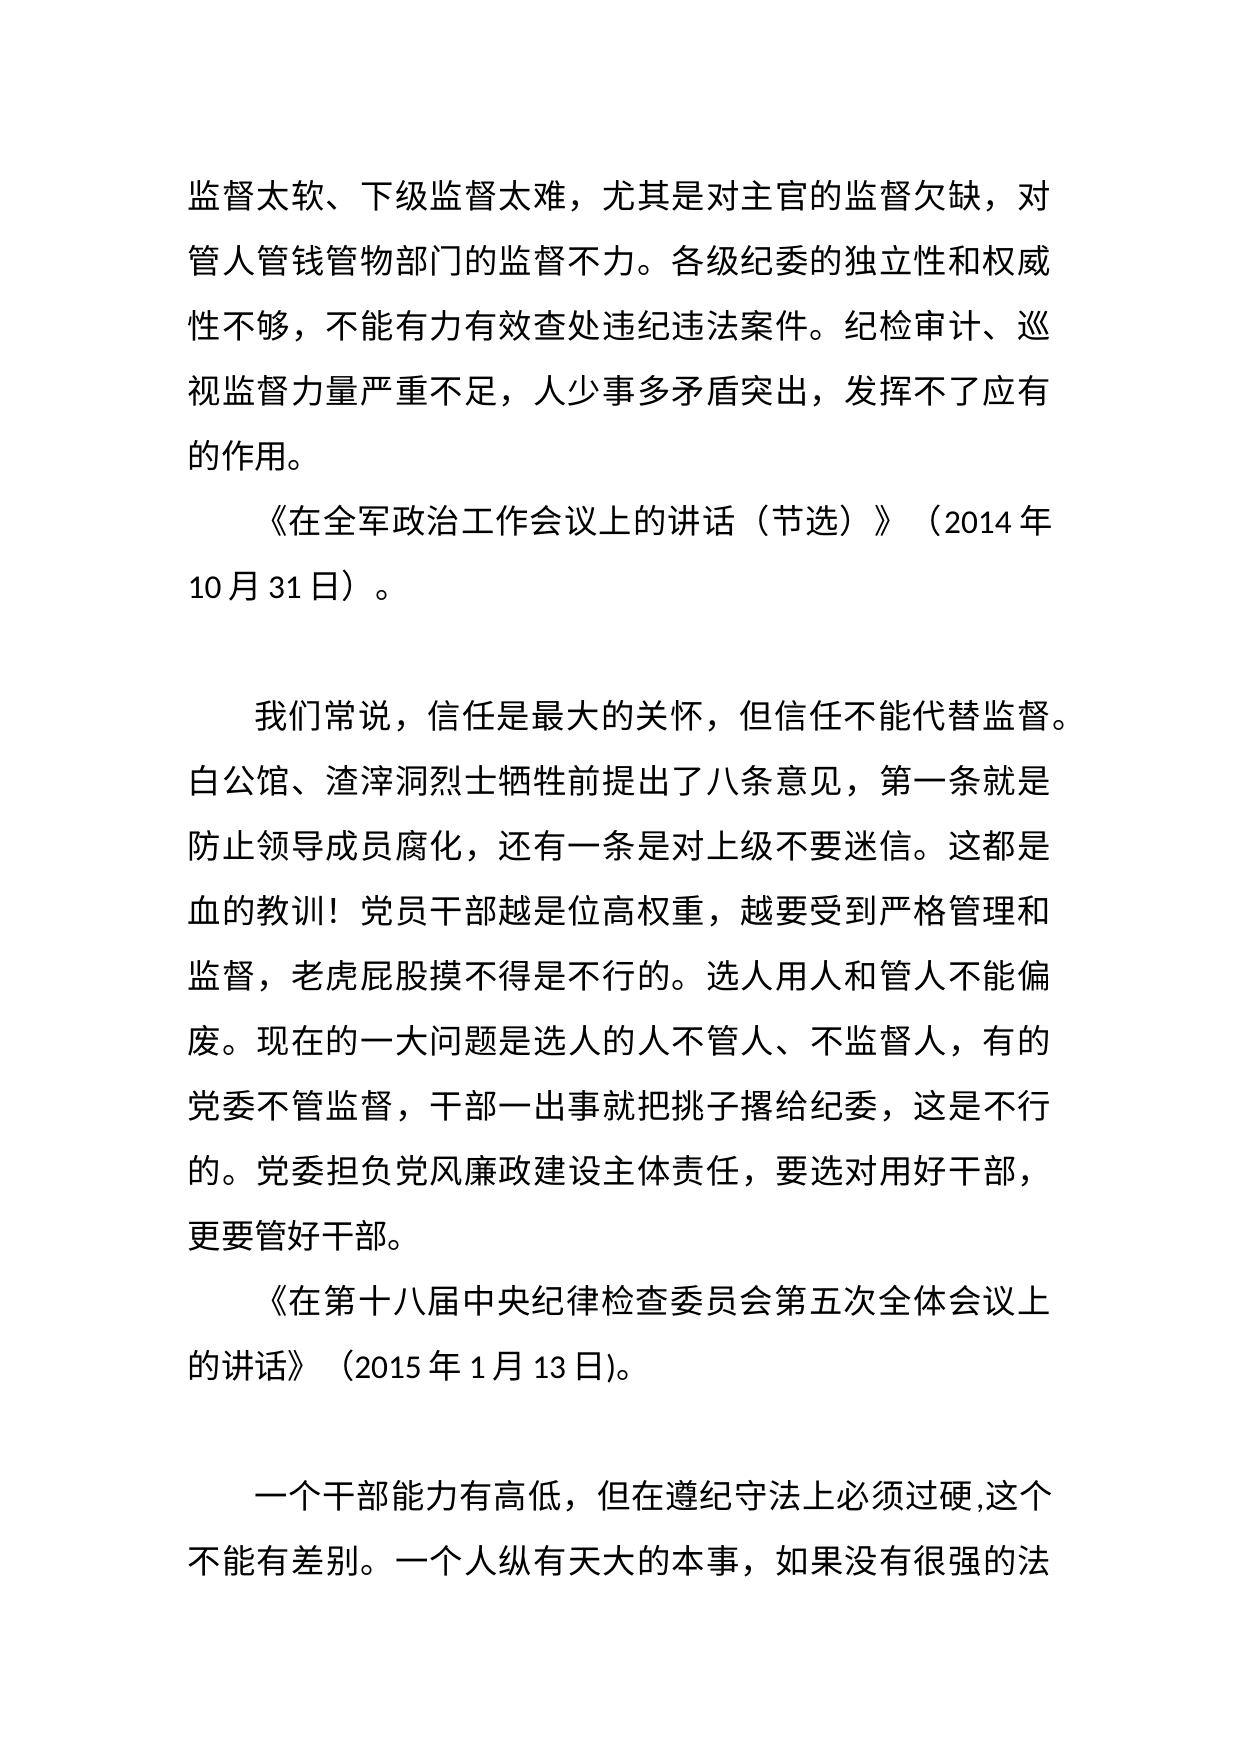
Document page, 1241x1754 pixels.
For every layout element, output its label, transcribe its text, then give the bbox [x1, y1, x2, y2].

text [187, 1462, 1053, 1592]
text 《在全军政治工作会议上的讲话（节选）》（2014年10月31日）。 [187, 487, 1053, 617]
text 我们常说，信任是最大的关怀，但信任不能代替监督。白公馆、渣滓洞烈士牺牲前提出了八条意见，第一条就是防止领导成员腐化，还有一条是对上级不要迷信。这都是血的教训！党员干部越是位高权重，越要受到严格管理和监督，老虎屁股摸不得是不行的。选人用人和管人不能偏废。现在的一大问题是选人的人不管人、不监督人，有的党委不管监督，干部一出事就把挑子撂给纪委，这是不行的。党委担负党风廉政建设主体责任，要选对用好干部，更要管好干部。 [187, 682, 1053, 1267]
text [187, 162, 1053, 487]
text 《在第十八届中央纪律检查委员会第五次全体会议上的讲话》（2015年1月13日)。 [187, 1267, 1053, 1397]
